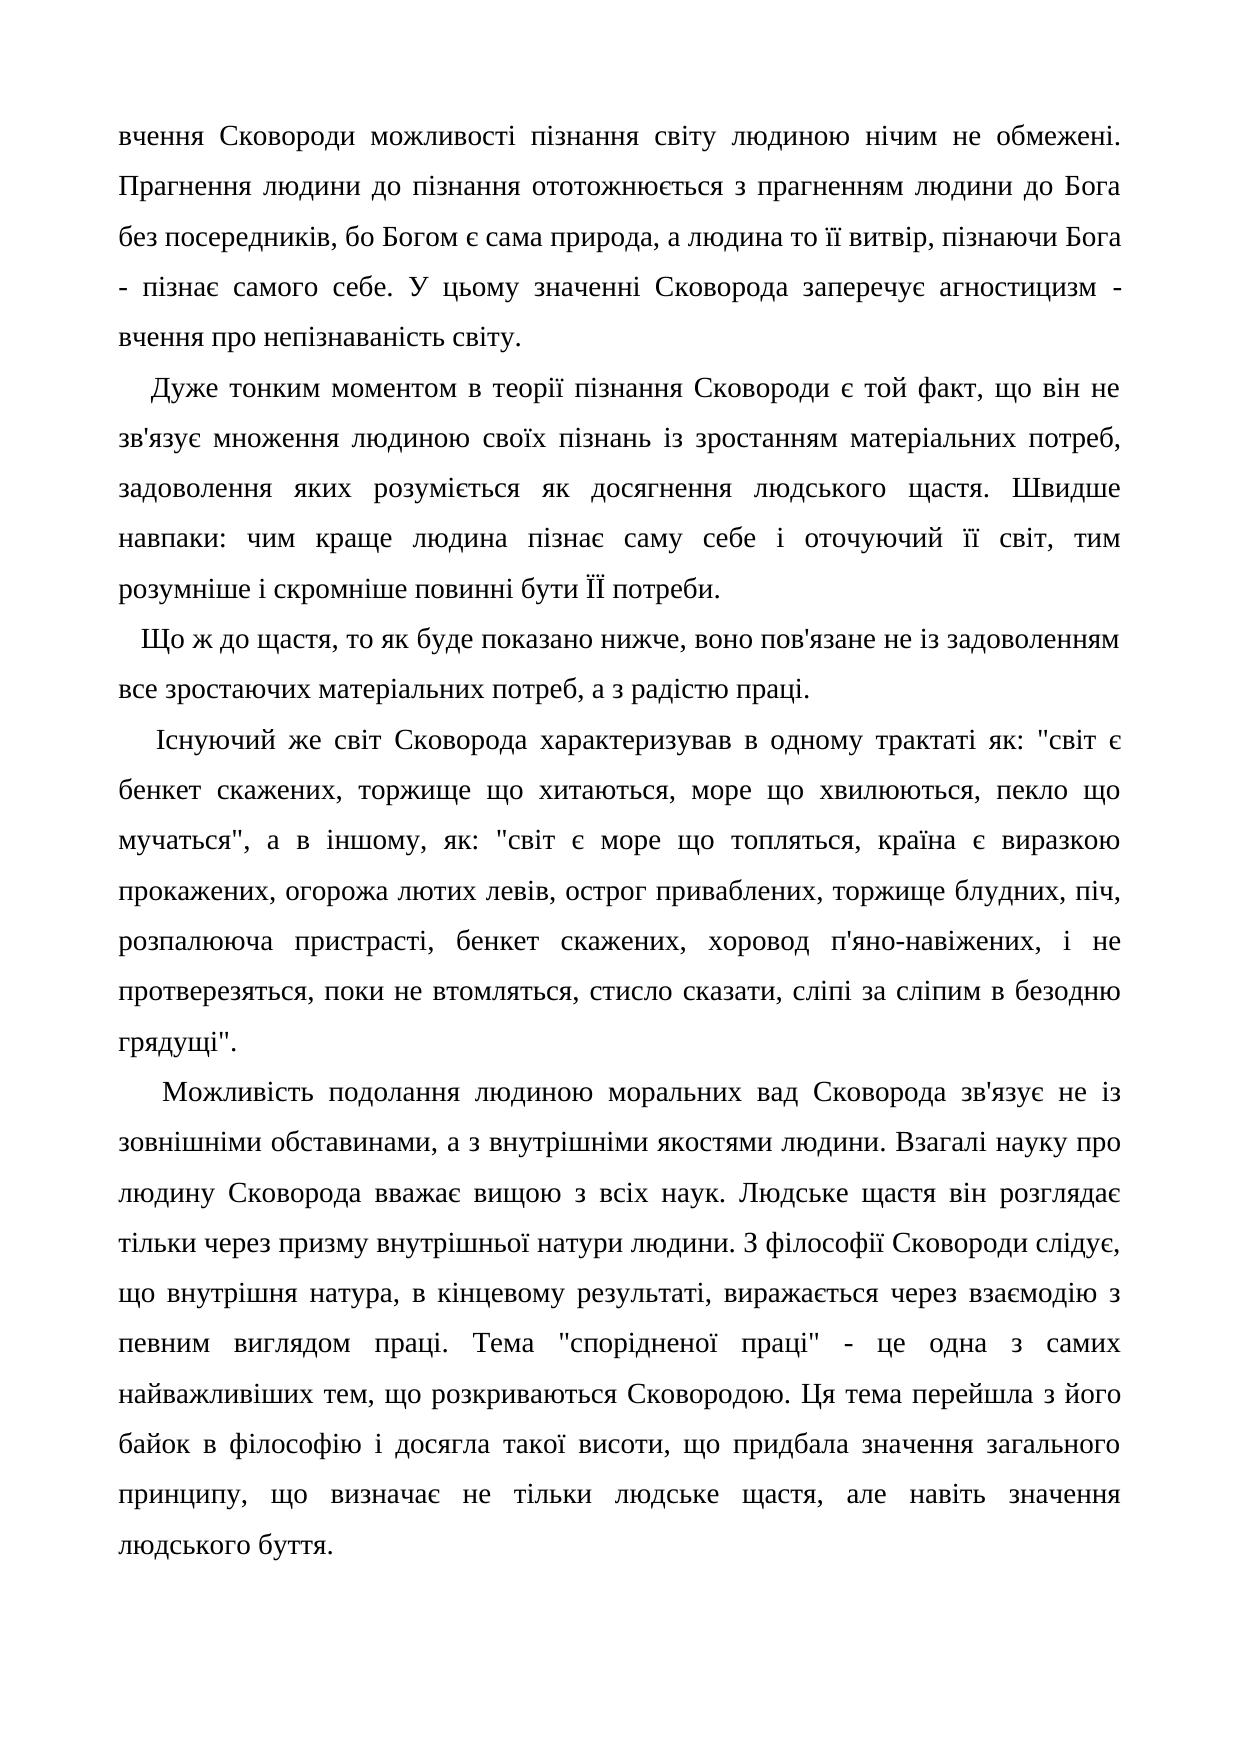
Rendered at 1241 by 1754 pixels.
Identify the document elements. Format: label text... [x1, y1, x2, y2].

text Що ж до щастя, то як буде показано нижче, воно пов'язане не із задоволенням все зростаючих матеріальних потреб, а з радістю праці. [118, 621, 1122, 705]
text Можливість подолання людиною моральних вад Сковорода зв'язує не із зовнішніми обставинами, а з внутрішніми якостями людини. Взагалі науку про людину Сковорода вважає вищою з всіх наук. Людське щастя він розглядає тільки через призму внутрішньої натури людини. З філософії Сковороди слідує, що внутрішня натура, в кінцевому результаті, виражається через взаємодію з певним виглядом праці. Тема "спорідненої праці" - це одна з самих найважливіших тем, що розкриваються Сковородою. Ця тема перейшла з його байок в філософію і досягла такої висоти, що придбала значення загального принципу, що визначає не тільки людське щастя, але навіть значення людського буття. [118, 1074, 1122, 1560]
text Існуючий же світ Сковорода характеризував в одному трактаті як: "світ є бенкет скажених, торжище що хитаються, море що хвилюються, пекло що мучаться", а в іншому, як: "світ є море що топляться, країна є виразкою прокажених, огорожа лютих левів, острог приваблених, торжище блудних, піч, розпалююча пристрасті, бенкет скажених, хоровод п'яно-навіжених, і не протверезяться, поки не втомляться, стисло сказати, сліпі за сліпим в безодню грядущі". [118, 722, 1122, 1057]
text Дуже тонким моментом в теорії пізнання Сковороди є той факт, що він не зв'язує множення людиною своїх пізнань із зростанням матеріальних потреб, задоволення яких розуміється як досягнення людського щастя. Швидше навпаки: чим краще людина пізнає саму себе і оточуючий її світ, тим розумніше і скромніше повинні бути ЇЇ потреби. [118, 370, 1122, 604]
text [118, 118, 1122, 353]
